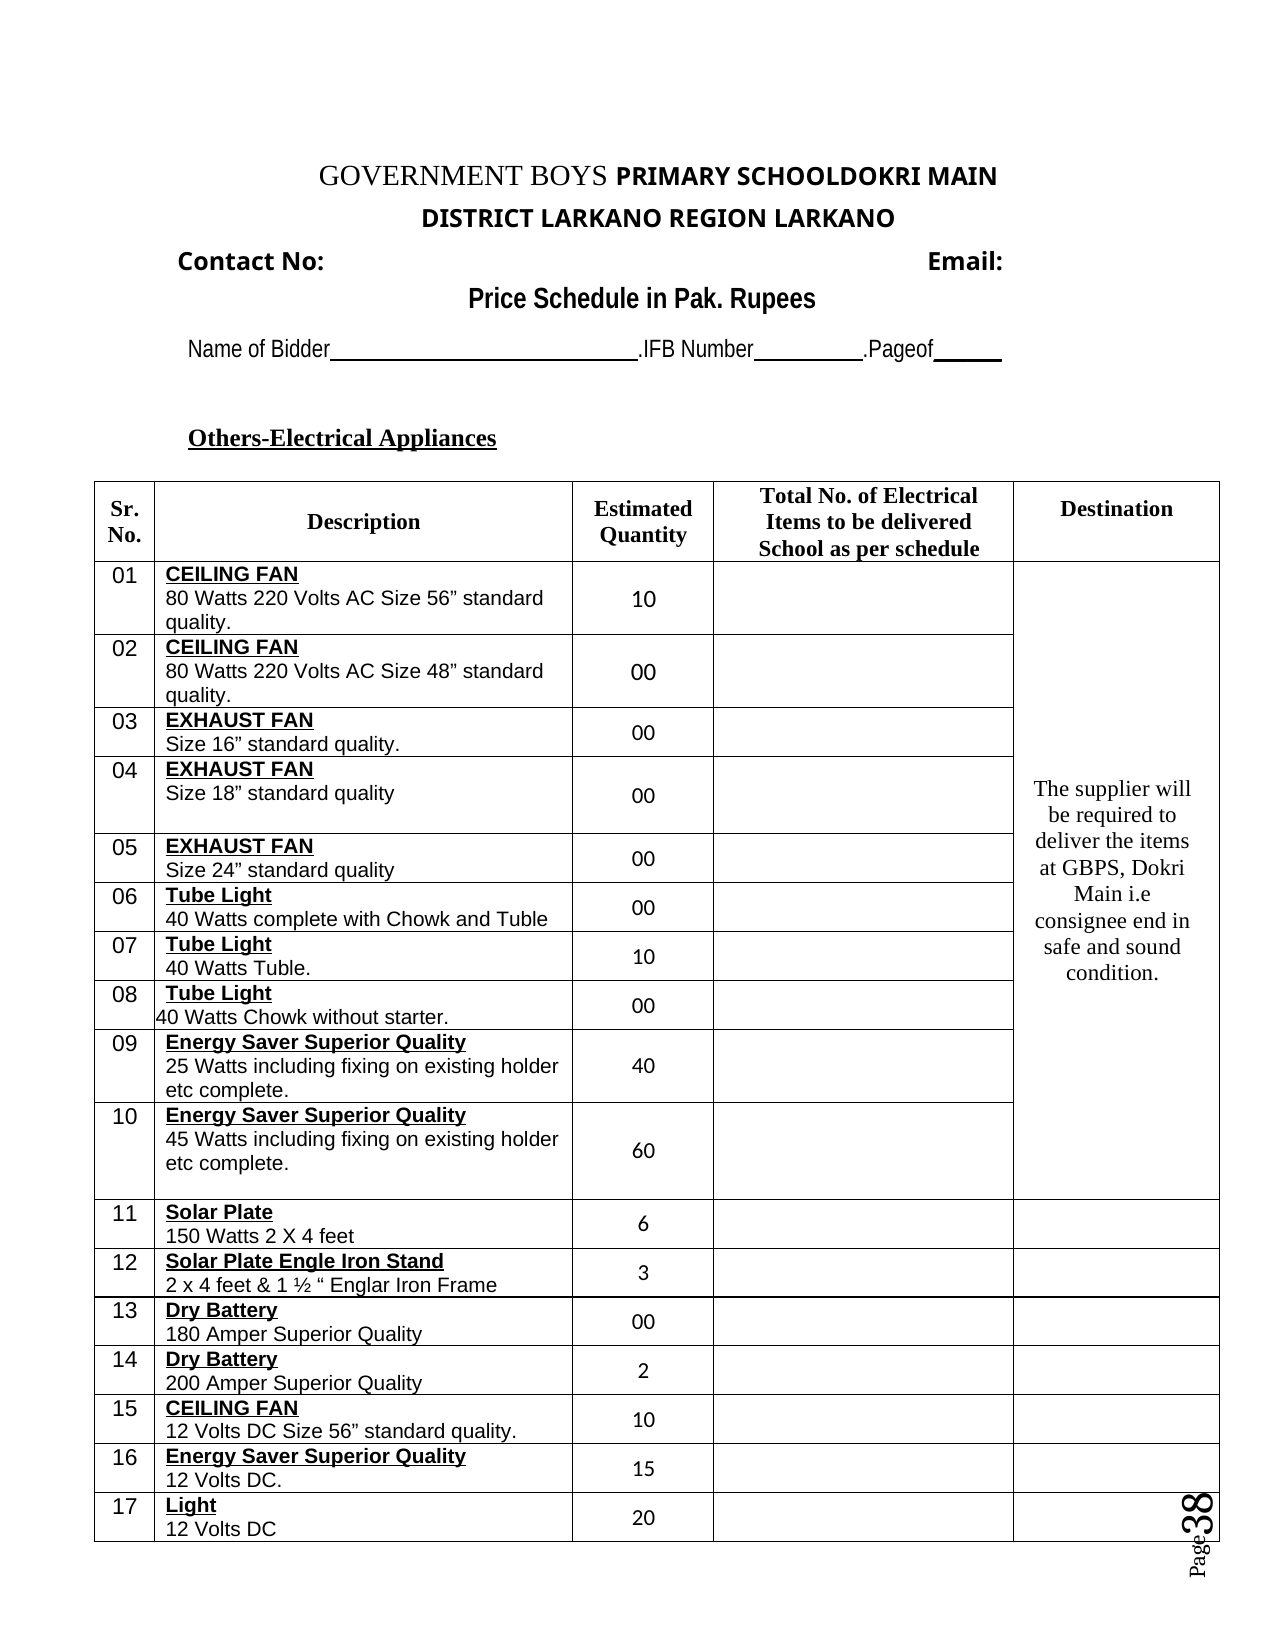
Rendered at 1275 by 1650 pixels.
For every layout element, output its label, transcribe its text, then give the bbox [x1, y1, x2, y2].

table_cell [714, 981, 1013, 1029]
table_cell [714, 883, 1013, 931]
table_cell 3 [573, 1249, 713, 1296]
table_cell 00 [573, 757, 713, 833]
table_cell The supplier will be required to deliver the items at GBPS, Dokri Main i.e consignee end in safe and sound condition. [1014, 562, 1219, 1198]
table_cell 00 [573, 635, 713, 707]
table_cell Energy Saver Superior Quality 12 Volts DC. [155, 1444, 572, 1492]
text Name of Bidder .IFB Number .Pageof______ [188, 335, 1137, 363]
table_header Destination [1014, 482, 1219, 561]
table_cell Tube Light 40 Watts Chowk without starter. [155, 981, 572, 1029]
table_cell 05 [95, 834, 154, 882]
table_cell [714, 1395, 1013, 1443]
text Others-Electrical Appliances [188, 423, 1129, 452]
table_cell [714, 932, 1013, 980]
table_cell Energy Saver Superior Quality 45 Watts including fixing on existing holder etc complete. [155, 1103, 572, 1198]
table_cell Solar Plate Engle Iron Stand 2 x 4 feet & 1 ½ “ Englar Iron Frame [155, 1249, 572, 1296]
table_cell Light 12 Volts DC [155, 1493, 572, 1541]
table_cell 01 [95, 562, 154, 634]
table_cell 17 [95, 1493, 154, 1541]
table_cell [714, 1249, 1013, 1296]
table_cell 13 [95, 1298, 154, 1345]
text Contact No: Email: [177, 236, 1139, 278]
table_cell [714, 635, 1013, 707]
table_cell Tube Light 40 Watts Tuble. [155, 932, 572, 980]
table_cell 09 [95, 1030, 154, 1102]
table_cell 20 [573, 1493, 713, 1541]
table_cell 10 [573, 932, 713, 980]
table_cell 60 [573, 1103, 713, 1198]
table_cell Dry Battery 200 Amper Superior Quality [155, 1346, 572, 1394]
table_cell [714, 708, 1013, 756]
table_cell 04 [95, 757, 154, 833]
table_cell 10 [573, 562, 713, 634]
table_cell [714, 1030, 1013, 1102]
table_cell Dry Battery 180 Amper Superior Quality [155, 1298, 572, 1345]
table_cell 00 [573, 981, 713, 1029]
table_cell Tube Light 40 Watts complete with Chowk and Tuble [155, 883, 572, 931]
table_cell [714, 1298, 1013, 1345]
table_header Total No. of Electrical Items to be delivered School as per schedule [714, 482, 1013, 561]
table_cell 16 [95, 1444, 154, 1492]
table_cell 10 [95, 1103, 154, 1198]
table_header Description [155, 482, 572, 561]
table_cell 15 [95, 1395, 154, 1443]
table_cell 2 [573, 1346, 713, 1394]
table_header Sr. No. [95, 482, 154, 561]
table_cell 00 [573, 834, 713, 882]
table_cell [714, 562, 1013, 634]
table_cell [1014, 1249, 1219, 1296]
table_cell 02 [95, 635, 154, 707]
text GOVERNMENT BOYS primary schoolDokri Main [177, 152, 1139, 194]
table_cell [714, 1346, 1013, 1394]
table_cell 15 [573, 1444, 713, 1492]
table_cell [1014, 1346, 1219, 1394]
table_cell [1014, 1298, 1219, 1345]
table_cell EXHAUST FAN Size 16” standard quality. [155, 708, 572, 756]
table_cell CEILING FAN 80 Watts 220 Volts AC Size 56” standard quality. [155, 562, 572, 634]
table_cell Solar Plate 150 Watts 2 X 4 feet [155, 1200, 572, 1247]
table_cell [714, 1444, 1013, 1492]
table_cell [1014, 1493, 1219, 1541]
table_cell 03 [95, 708, 154, 756]
table_cell 11 [95, 1200, 154, 1247]
table_cell EXHAUST FAN Size 24” standard quality [155, 834, 572, 882]
table_cell 07 [95, 932, 154, 980]
table_cell [714, 1493, 1013, 1541]
table_header Estimated Quantity [573, 482, 713, 561]
table_cell [1014, 1444, 1219, 1492]
table_cell 40 [573, 1030, 713, 1102]
table_cell [714, 757, 1013, 833]
text District larkano region larkano [177, 194, 1139, 236]
table_cell 14 [95, 1346, 154, 1394]
table_cell 00 [573, 883, 713, 931]
table_cell 10 [573, 1395, 713, 1443]
table_cell [714, 1200, 1013, 1247]
table_cell 00 [573, 708, 713, 756]
table_cell 08 [95, 981, 154, 1029]
text Price Schedule in Pak. Rupees [468, 281, 1137, 314]
table_cell 6 [573, 1200, 713, 1247]
table_cell CEILING FAN 80 Watts 220 Volts AC Size 48” standard quality. [155, 635, 572, 707]
table_cell EXHAUST FAN Size 18” standard quality [155, 757, 572, 833]
table_cell 00 [573, 1298, 713, 1345]
table_cell CEILING FAN 12 Volts DC Size 56” standard quality. [155, 1395, 572, 1443]
table_cell [1014, 1200, 1219, 1247]
table_cell 12 [95, 1249, 154, 1296]
table_cell 06 [95, 883, 154, 931]
table_cell [1014, 1395, 1219, 1443]
table_cell Energy Saver Superior Quality 25 Watts including fixing on existing holder etc complete. [155, 1030, 572, 1102]
table_cell [714, 1103, 1013, 1198]
table_cell [714, 834, 1013, 882]
